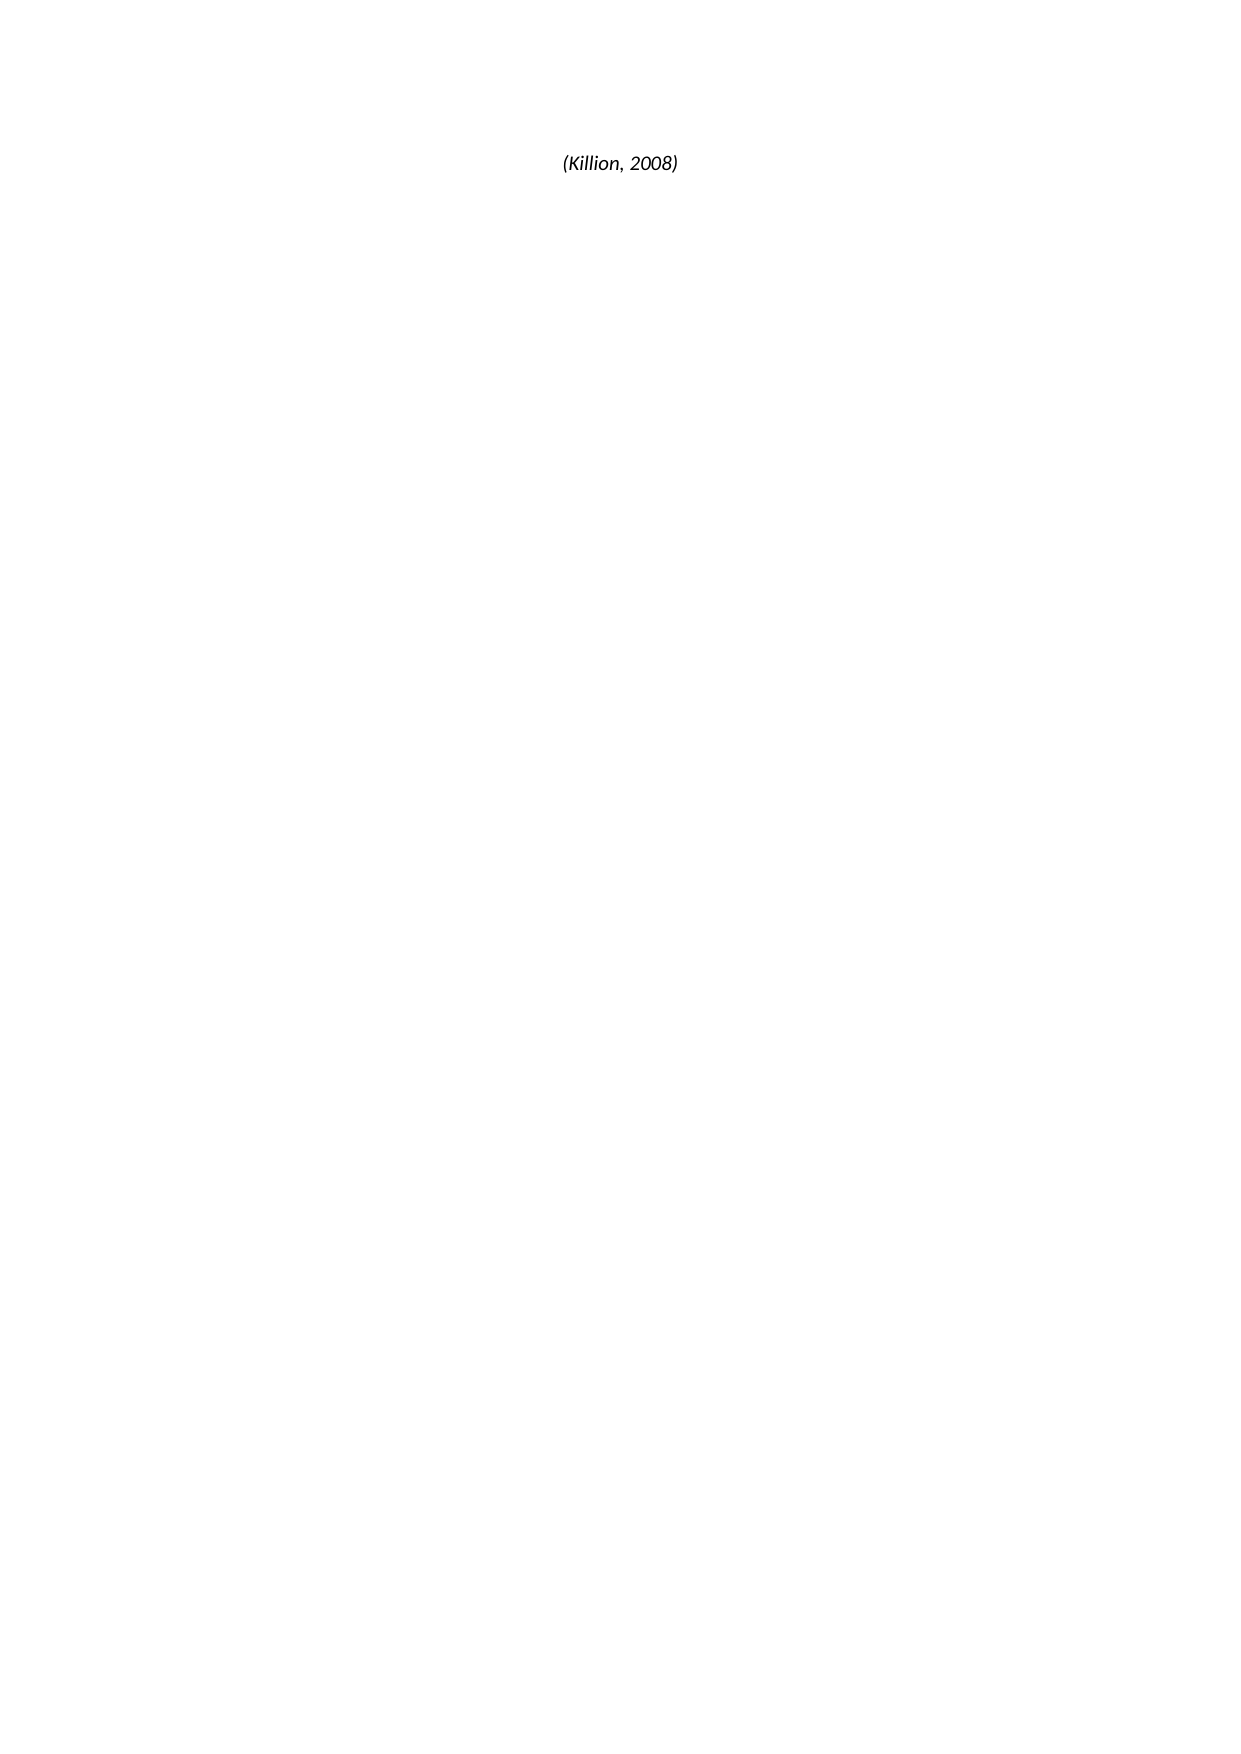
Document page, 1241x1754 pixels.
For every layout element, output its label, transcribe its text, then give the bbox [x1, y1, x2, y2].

text (Killion, 2008) [150, 150, 1090, 175]
